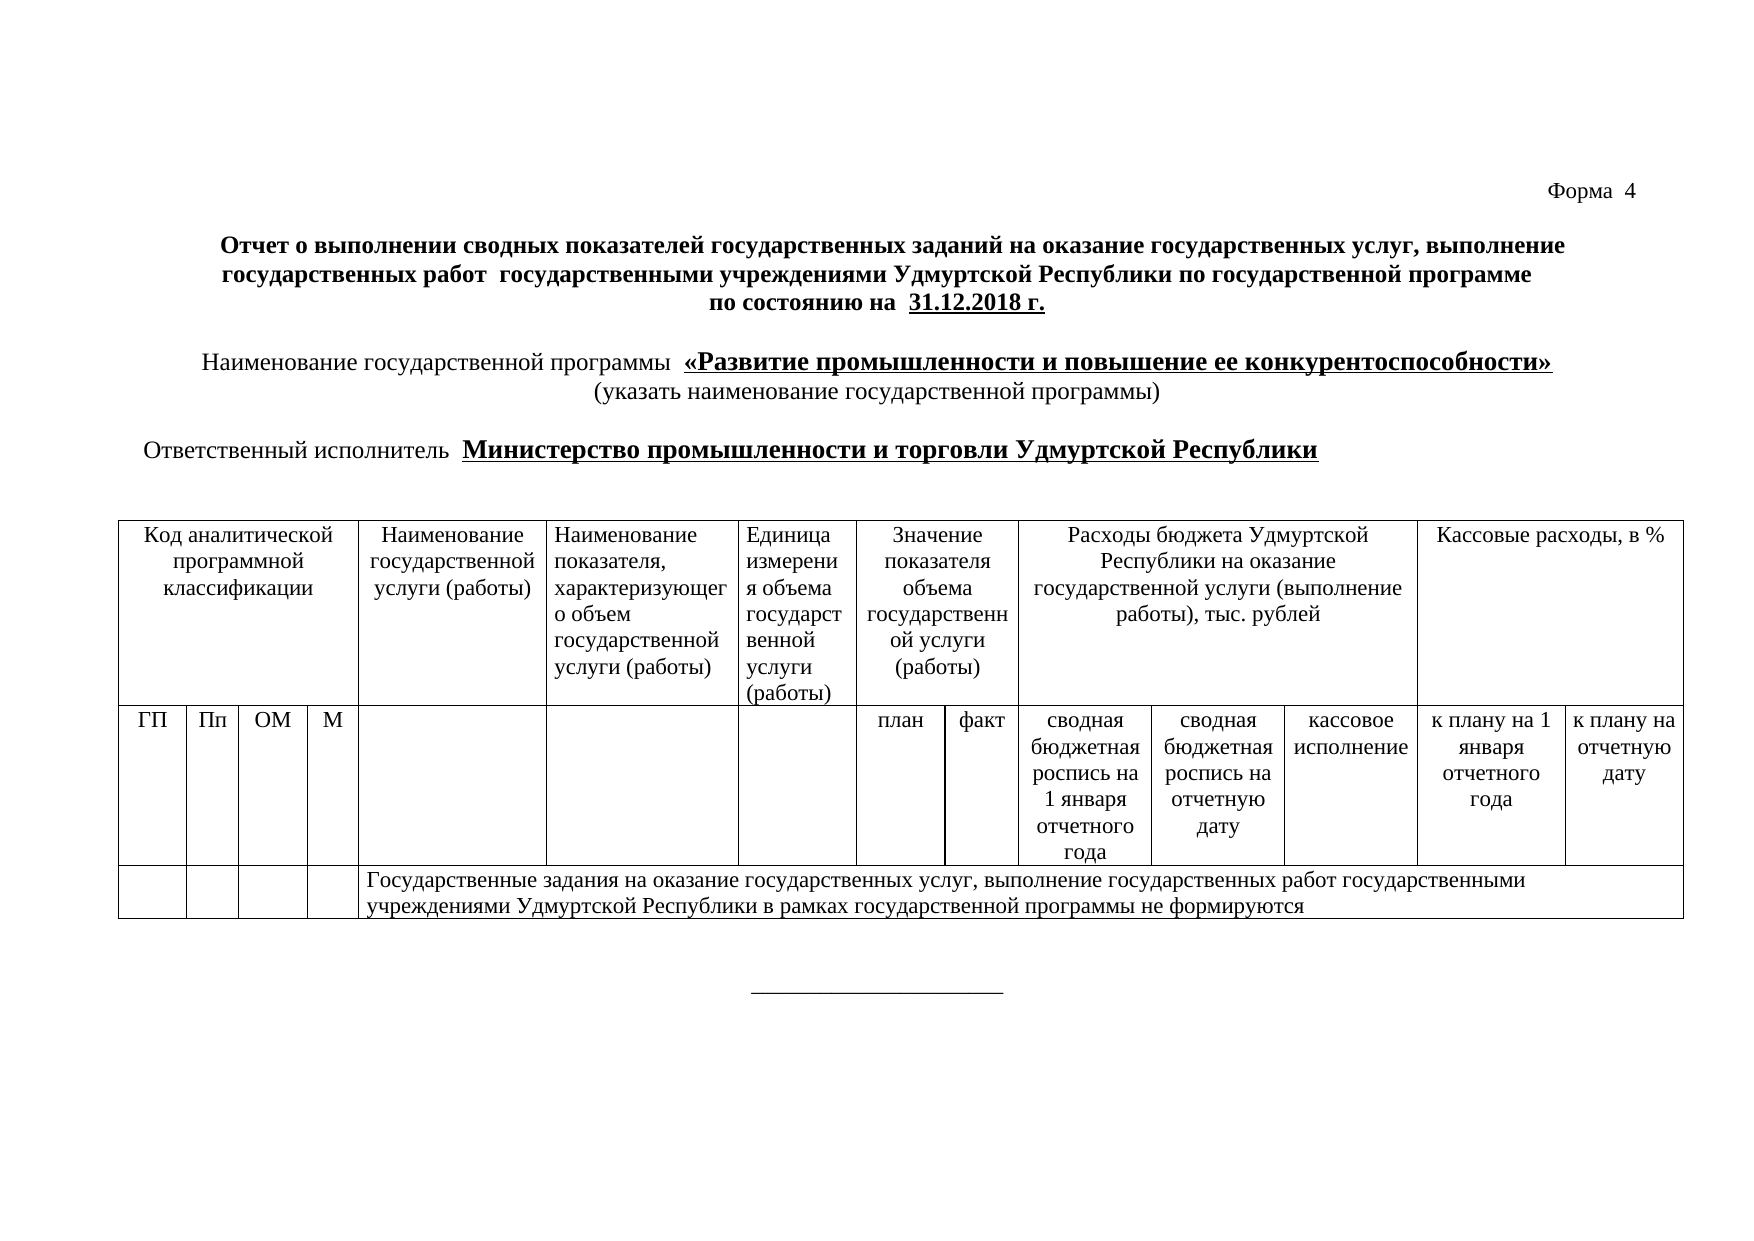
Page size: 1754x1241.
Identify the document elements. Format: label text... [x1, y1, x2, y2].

table_cell сводная бюджетная роспись на отчетную дату [1152, 706, 1284, 864]
table_cell [739, 706, 856, 864]
table_header Наименование показателя, характеризующего объем государственной услуги (работы) [547, 521, 738, 705]
table_cell [119, 866, 186, 918]
table_cell [359, 706, 546, 864]
table_cell ГП [119, 706, 186, 864]
table_cell М [308, 706, 358, 864]
table_header Единица измерения объема государственной услуги (работы) [739, 521, 856, 705]
table_cell сводная бюджетная роспись на 1 января отчетного года [1019, 706, 1151, 864]
text Наименование государственной программы «Развитие промышленности и повышение ее конкурентоспособности» (указать наименование государственной программы) [118, 345, 1636, 405]
table_cell Государственные задания на оказание государственных услуг, выполнение государственных работ государственными учреждениями Удмуртской Республики в рамках государственной программы не формируются [359, 866, 1683, 918]
text Отчет о выполнении сводных показателей государственных заданий на оказание государственных услуг, выполнение государственных работ государственными учреждениями Удмуртской Республики по государственной программе [118, 230, 1636, 287]
table_header Значение показателя объема государственной услуги (работы) [857, 521, 1018, 705]
table_cell план [857, 706, 944, 864]
table_cell Пп [187, 706, 238, 864]
table_cell [239, 866, 307, 918]
table_cell к плану на 1 января отчетного года [1418, 706, 1565, 864]
table_cell факт [946, 706, 1018, 864]
text ______________________ [118, 970, 1636, 997]
table_cell [187, 866, 238, 918]
table_header Кассовые расходы, в % [1418, 521, 1683, 705]
table_cell [308, 866, 358, 918]
text Форма 4 [118, 177, 1636, 203]
table_cell ОМ [239, 706, 307, 864]
table_cell [547, 706, 738, 864]
text Ответственный исполнитель Министерство промышленности и торговли Удмуртской Республики [118, 433, 1636, 465]
table_cell к плану на отчетную дату [1566, 706, 1683, 864]
table_header Код аналитической программной классификации [119, 521, 358, 705]
text по состоянию на 31.12.2018 г. [118, 287, 1636, 316]
table_header Наименование государственной услуги (работы) [359, 521, 546, 705]
table_header Расходы бюджета Удмуртской Республики на оказание государственной услуги (выполнение работы), тыс. рублей [1019, 521, 1417, 705]
table_cell кассовое исполнение [1285, 706, 1417, 864]
